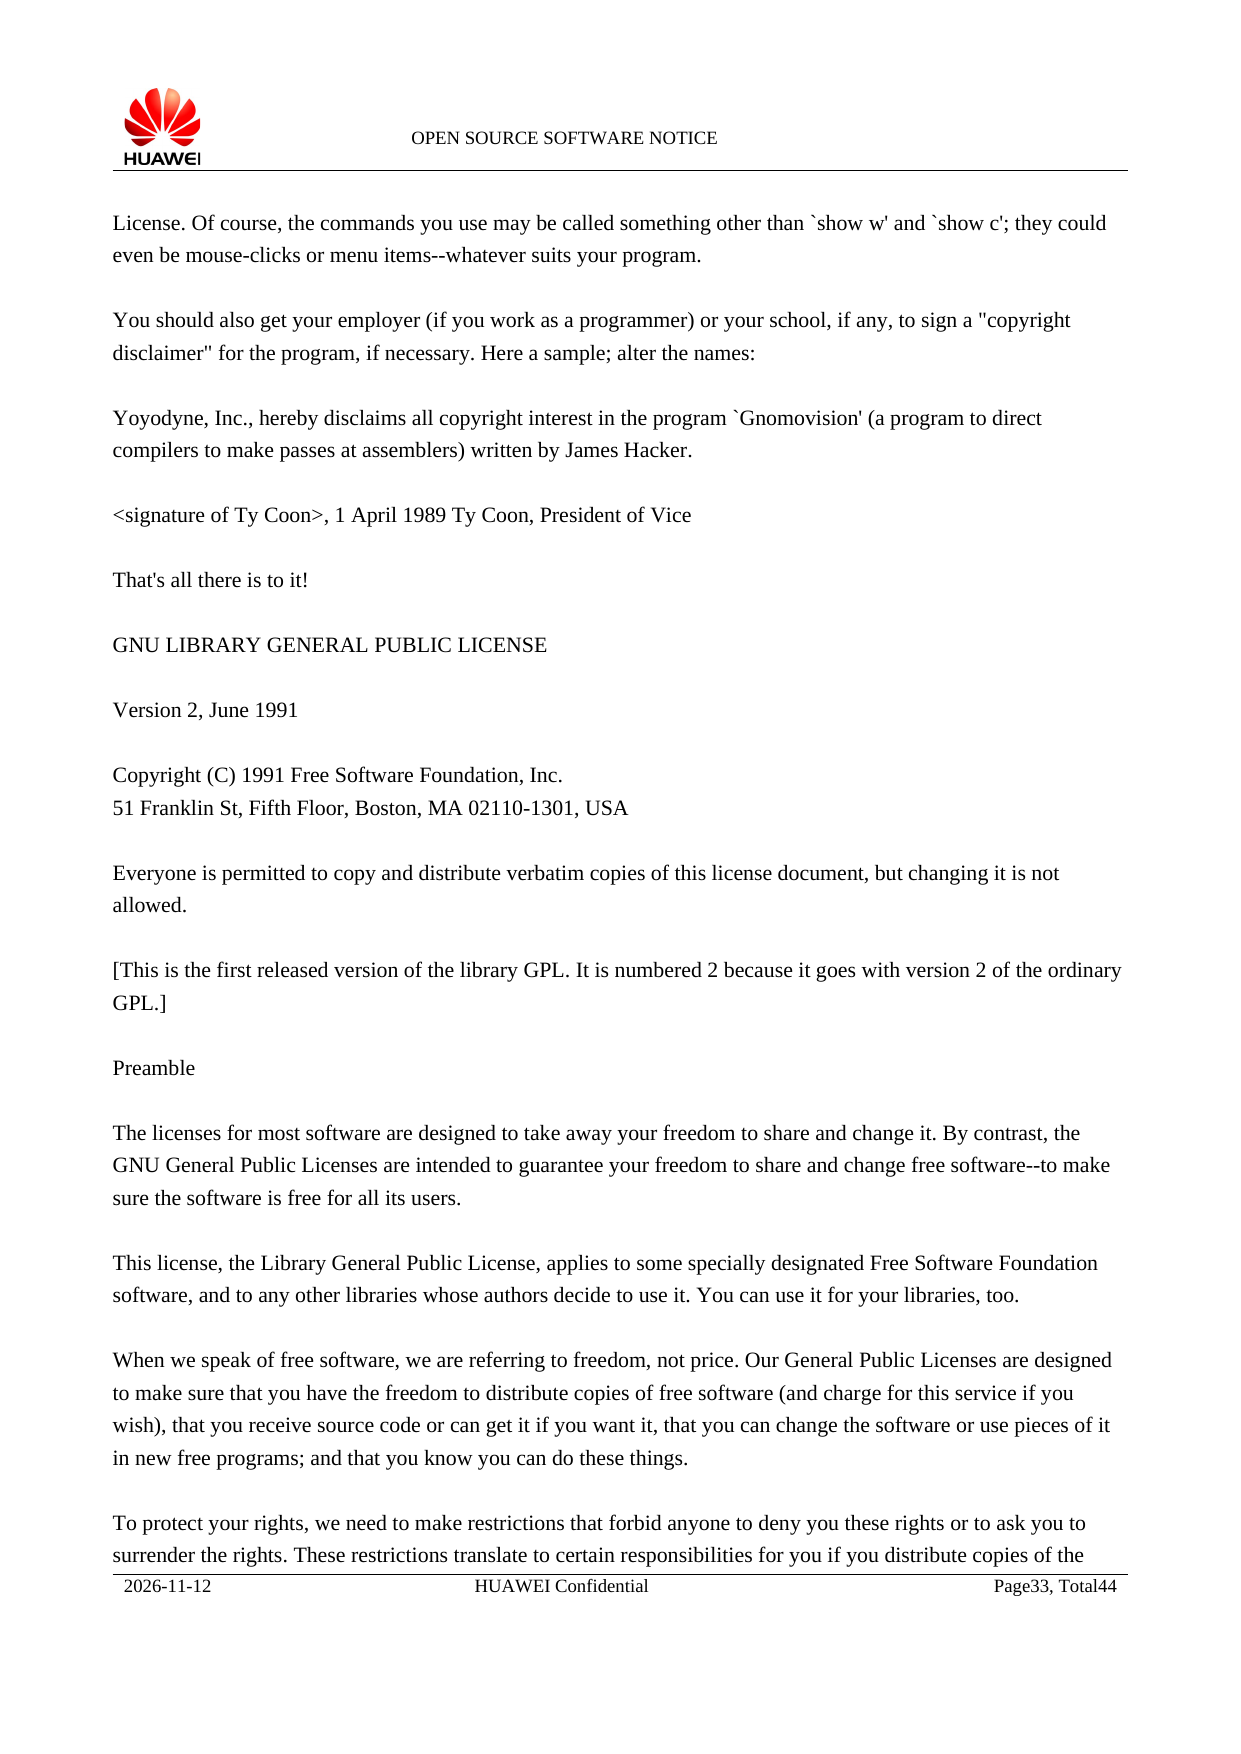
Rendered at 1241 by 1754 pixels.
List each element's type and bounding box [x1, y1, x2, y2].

picture [124, 88, 201, 165]
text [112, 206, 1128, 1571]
